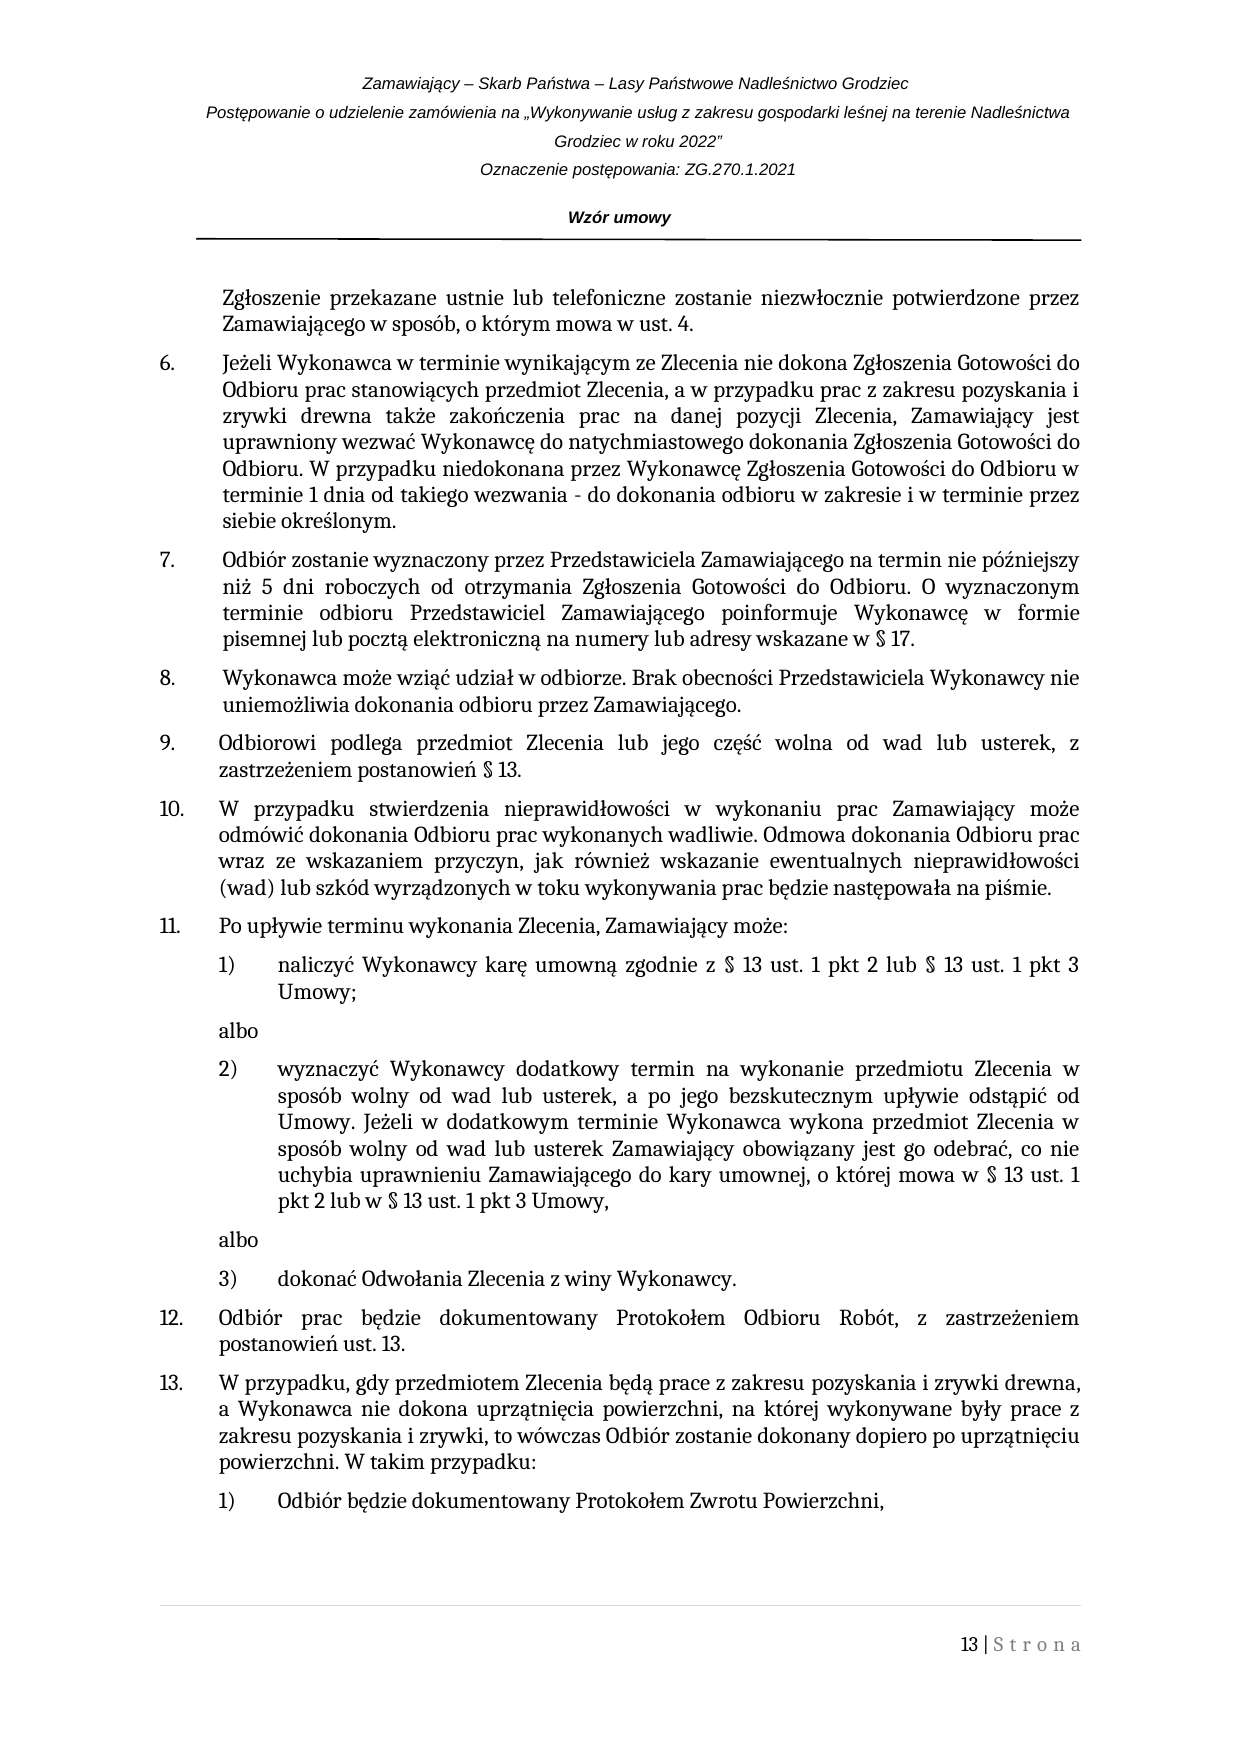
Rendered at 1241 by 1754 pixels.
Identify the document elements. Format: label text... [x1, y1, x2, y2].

list Odbiorowi podlega przedmiot Zlecenia lub jego część wolna od wad lub usterek, z zastrzeżeniem postanowień § 13. [159, 730, 1081, 783]
text albo [218, 1017, 1081, 1044]
list Odbiór zostanie wyznaczony przez Przedstawiciela Zamawiającego na termin nie późniejszy niż 5 dni roboczych od otrzymania Zgłoszenia Gotowości do Odbioru. O wyznaczonym terminie odbioru Przedstawiciel Zamawiającego poinformuje Wykonawcę w formie pisemnej lub pocztą elektroniczną na numery lub adresy wskazane w § 17. [159, 547, 1081, 652]
list Odbiór prac będzie dokumentowany Protokołem Odbioru Robót, z zastrzeżeniem postanowień ust. 13. [159, 1304, 1081, 1357]
list Odbiór będzie dokumentowany Protokołem Zwrotu Powierzchni, [218, 1488, 1081, 1514]
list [159, 285, 1081, 338]
list Jeżeli Wykonawca w terminie wynikającym ze Zlecenia nie dokona Zgłoszenia Gotowości do Odbioru prac stanowiących przedmiot Zlecenia, a w przypadku prac z zakresu pozyskania i zrywki drewna także zakończenia prac na danej pozycji Zlecenia, Zamawiający jest uprawniony wezwać Wykonawcę do natychmiastowego dokonania Zgłoszenia Gotowości do Odbioru. W przypadku niedokonana przez Wykonawcę Zgłoszenia Gotowości do Odbioru w terminie 1 dnia od takiego wezwania - do dokonania odbioru w zakresie i w terminie przez siebie określonym. [159, 350, 1081, 534]
list W przypadku stwierdzenia nieprawidłowości w wykonaniu prac Zamawiający może odmówić dokonania Odbioru prac wykonanych wadliwie. Odmowa dokonania Odbioru prac wraz ze wskazaniem przyczyn, jak również wskazanie ewentualnych nieprawidłowości (wad) lub szkód wyrządzonych w toku wykonywania prac będzie następowała na piśmie. [159, 795, 1081, 901]
list Wykonawca może wziąć udział w odbiorze. Brak obecności Przedstawiciela Wykonawcy nie uniemożliwia dokonania odbioru przez Zamawiającego. [159, 665, 1081, 718]
list dokonać Odwołania Zlecenia z winy Wykonawcy. [218, 1266, 1081, 1292]
list Po upływie terminu wykonania Zlecenia, Zamawiający może: [159, 913, 1081, 940]
text albo [218, 1227, 1081, 1253]
list W przypadku, gdy przedmiotem Zlecenia będą prace z zakresu pozyskania i zrywki drewna, a Wykonawca nie dokona uprzątnięcia powierzchni, na której wykonywane były prace z zakresu pozyskania i zrywki, to wówczas Odbiór zostanie dokonany dopiero po uprzątnięciu powierzchni. W takim przypadku: [159, 1370, 1081, 1475]
list wyznaczyć Wykonawcy dodatkowy termin na wykonanie przedmiotu Zlecenia w sposób wolny od wad lub usterek, a po jego bezskutecznym upływie odstąpić od Umowy. Jeżeli w dodatkowym terminie Wykonawca wykona przedmiot Zlecenia w sposób wolny od wad lub usterek Zamawiający obowiązany jest go odebrać, co nie uchybia uprawnieniu Zamawiającego do kary umownej, o której mowa w § 13 ust. 1 pkt 2 lub w § 13 ust. 1 pkt 3 Umowy, [218, 1056, 1081, 1214]
list naliczyć Wykonawcy karę umowną zgodnie z § 13 ust. 1 pkt 2 lub § 13 ust. 1 pkt 3 Umowy; [218, 952, 1081, 1005]
